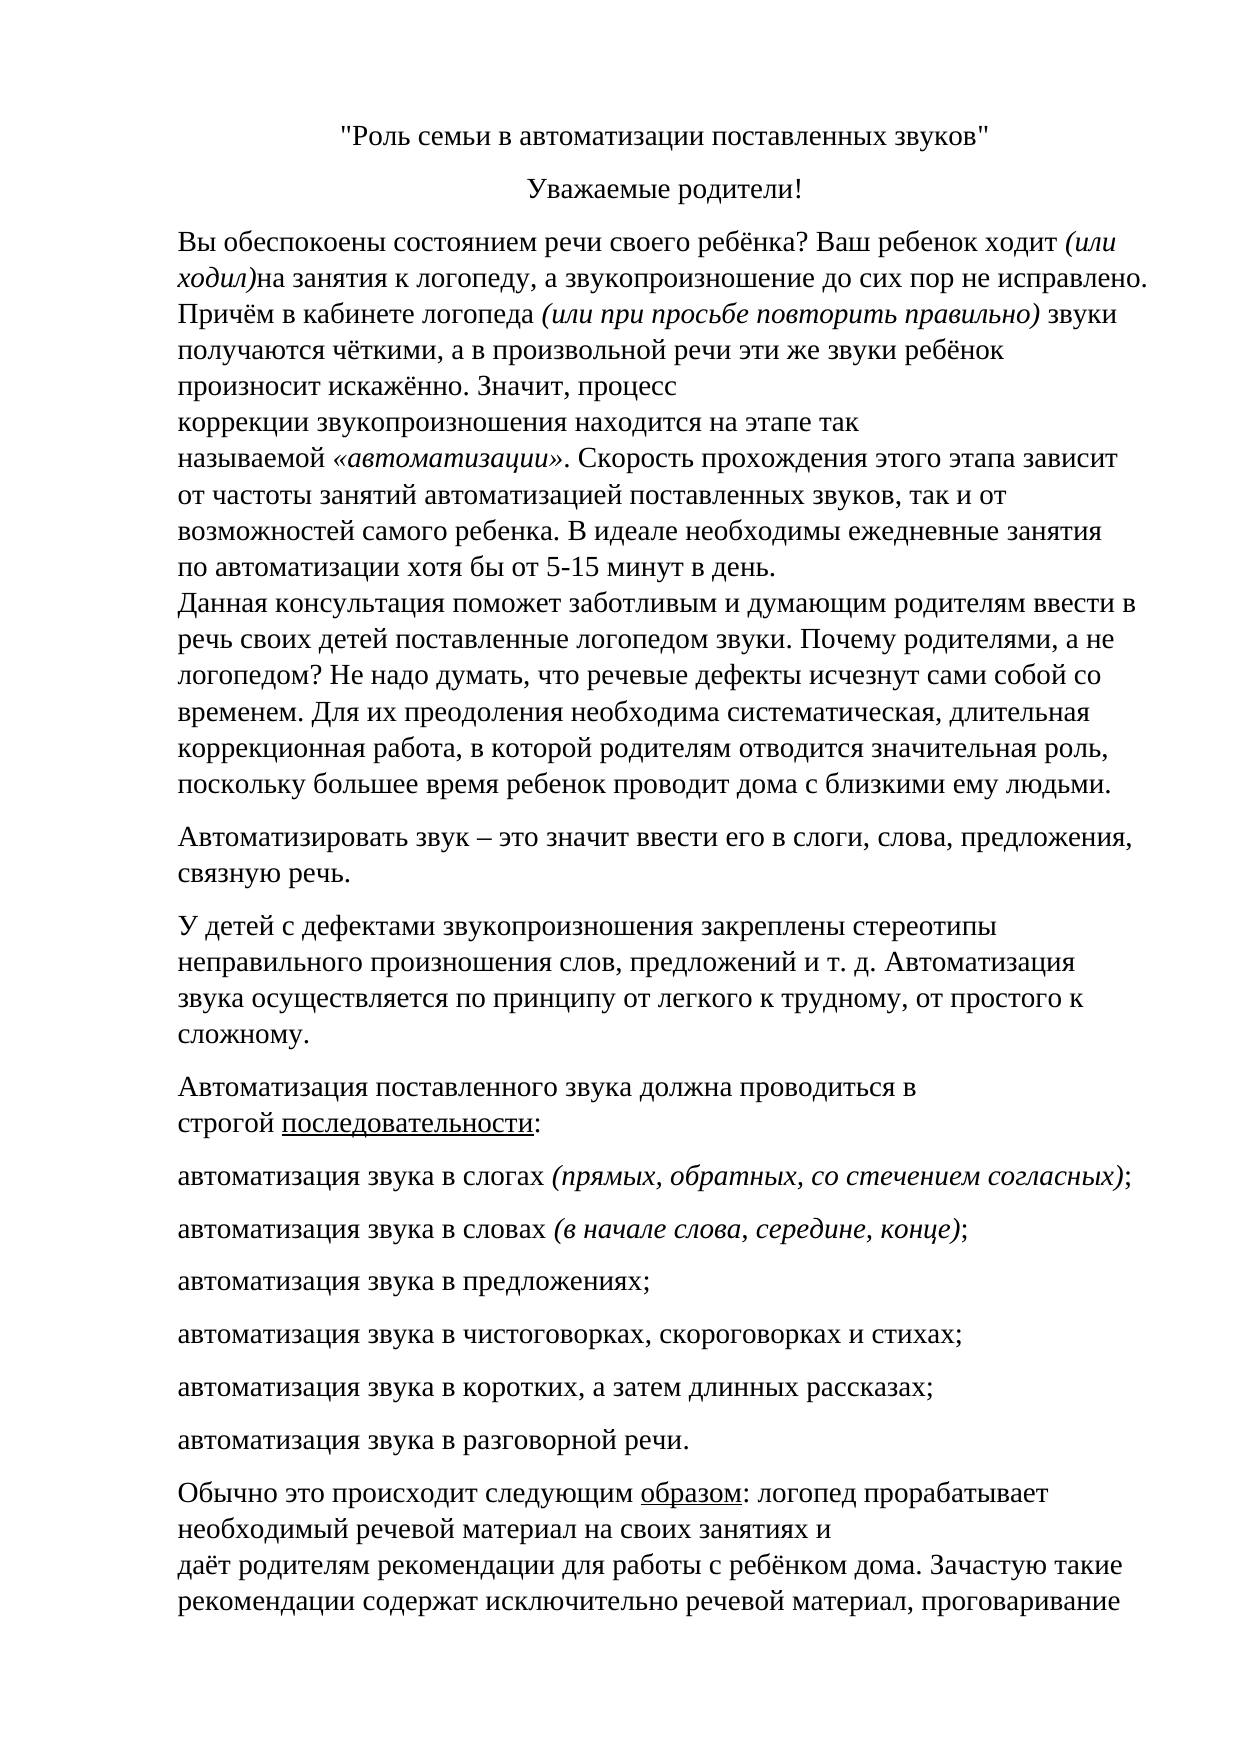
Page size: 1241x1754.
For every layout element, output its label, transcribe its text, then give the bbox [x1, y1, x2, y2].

text Уважаемые родители! [177, 171, 1152, 204]
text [177, 1475, 1152, 1617]
text автоматизация звука в разговорной речи. [177, 1422, 1152, 1456]
text автоматизация звука в словах (в начале слова, середине, конце); [177, 1211, 1152, 1244]
text автоматизация звука в предложениях; [177, 1263, 1152, 1297]
text автоматизация звука в чистоговорках, скороговорках и стихах; [177, 1316, 1152, 1350]
text Автоматизировать звук – это значит ввести его в слоги, слова, предложения, связную речь. [177, 819, 1152, 888]
text Автоматизация поставленного звука должна проводиться в строгой последовательности: [177, 1069, 1152, 1139]
text автоматизация звука в слогах (прямых, обратных, со стечением согласных); [177, 1158, 1152, 1191]
text "Роль семьи в автоматизации поставленных звуков" [177, 118, 1152, 152]
text У детей с дефектами звукопроизношения закреплены стереотипы неправильного произношения слов, предложений и т. д. Автоматизация звука осуществляется по принципу от легкого к трудному, от простого к сложному. [177, 908, 1152, 1050]
text автоматизация звука в коротких, а затем длинных рассказах; [177, 1369, 1152, 1403]
text Вы обеспокоены состоянием речи своего ребёнка? Ваш ребенок ходит (или ходил)на занятия к логопеду, а звукопроизношение до сих пор не исправлено. Причём в кабинете логопеда (или при просьбе повторить правильно) звуки получаются чёткими, а в произвольной речи эти же звуки ребёнок произносит искажённо. Значит, процесс коррекции звукопроизношения находится на этапе так называемой «автоматизации». Скорость прохождения этого этапа зависит от частоты занятий автоматизацией поставленных звуков, так и от возможностей самого ребенка. В идеале необходимы ежедневные занятия по автоматизации хотя бы от 5-15 минут в день. Данная консультация поможет заботливым и думающим родителям ввести в речь своих детей поставленные логопедом звуки. Почему родителями, а не логопедом? Не надо думать, что речевые дефекты исчезнут сами собой со временем. Для их преодоления необходима систематическая, длительная коррекционная работа, в которой родителям отводится значительная роль, поскольку большее время ребенок проводит дома с близкими ему людьми. [177, 224, 1152, 799]
